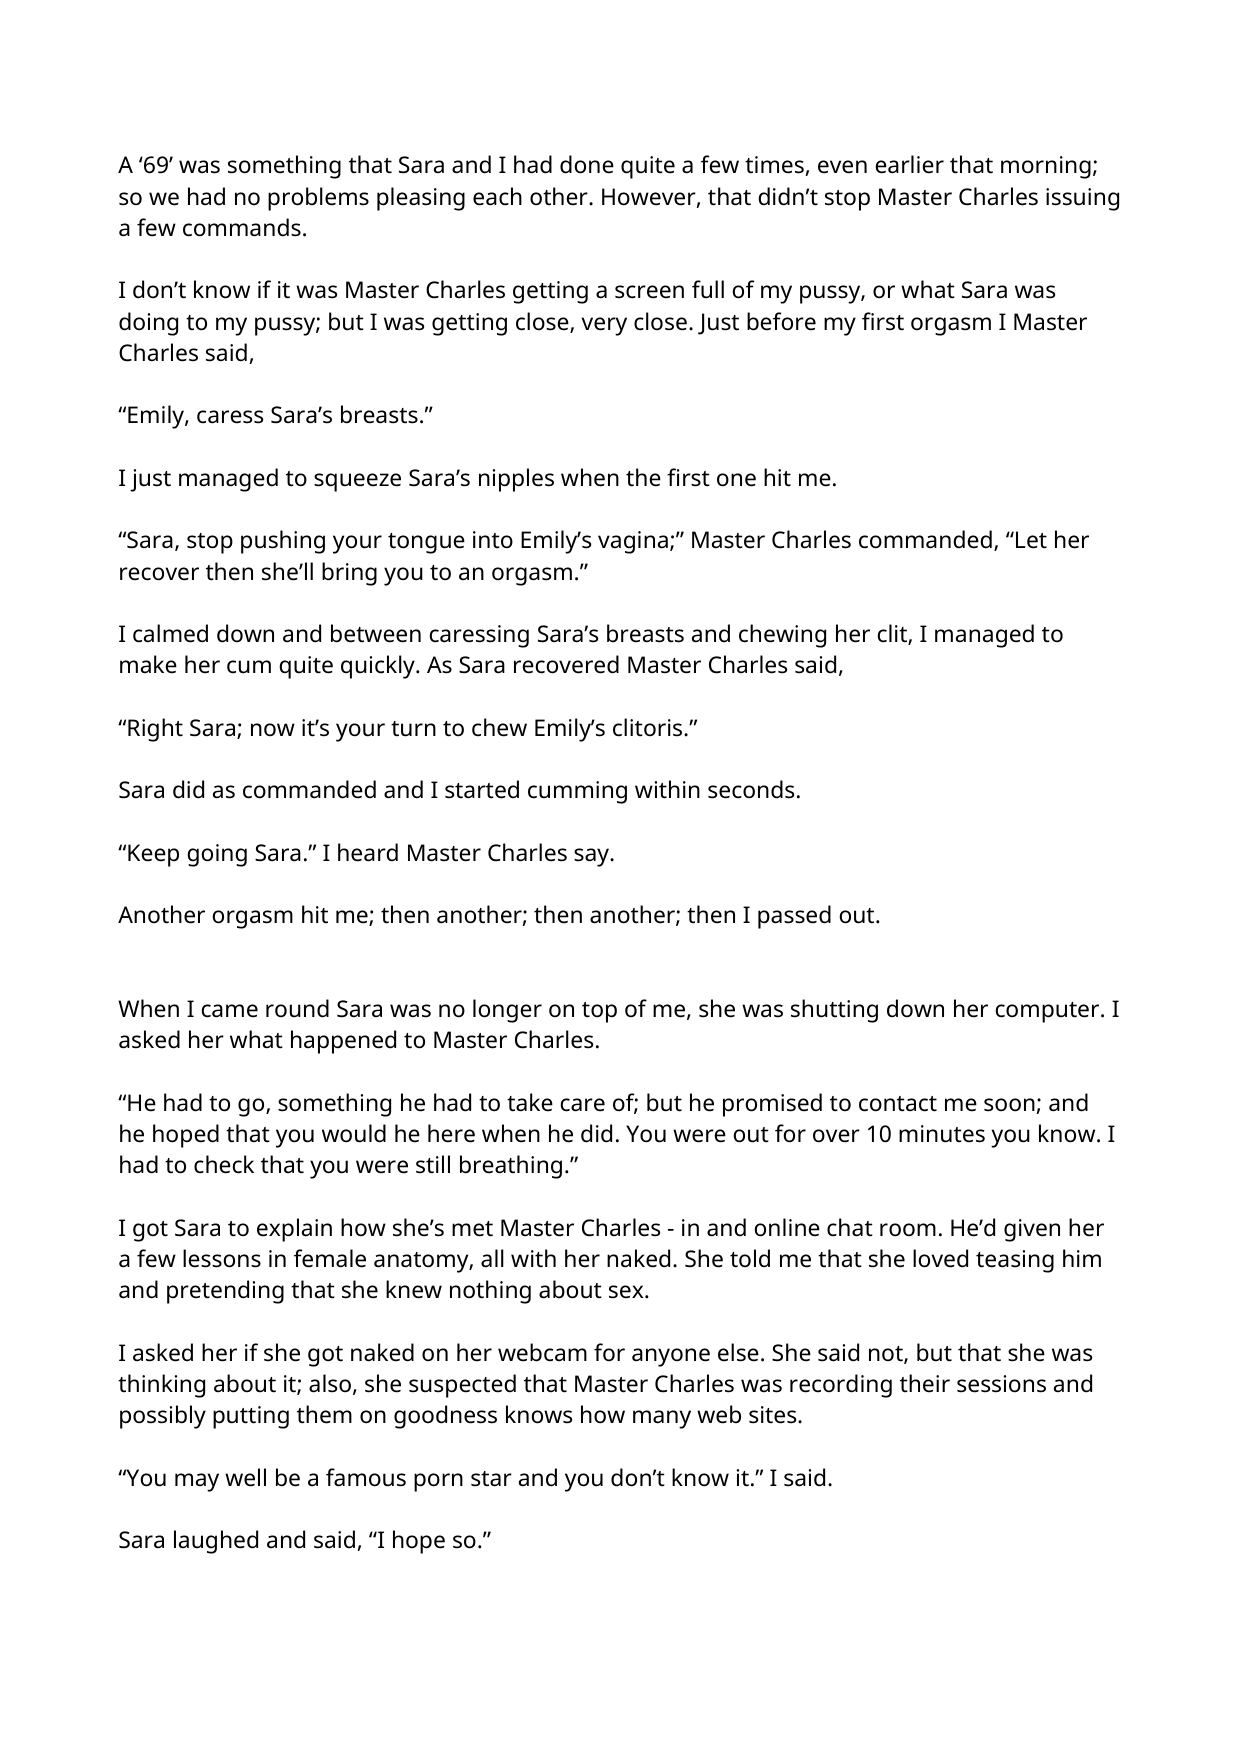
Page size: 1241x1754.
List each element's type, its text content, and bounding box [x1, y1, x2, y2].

text “He had to go, something he had to take care of; but he promised to contact me soon; and he hoped that you would he here when he did. You were out for over 10 minutes you know. I had to check that you were still breathing.” [118, 1087, 1122, 1181]
text Sara laughed and said, “I hope so.” [118, 1524, 1122, 1556]
text I asked her if she got naked on her webcam for anyone else. She said not, but that she was thinking about it; also, she suspected that Master Charles was recording their sessions and possibly putting them on goodness knows how many web sites. [118, 1337, 1122, 1431]
text “Right Sara; now it’s your turn to chew Emily’s clitoris.” [118, 712, 1122, 743]
text When I came round Sara was no longer on top of me, she was shutting down her computer. I asked her what happened to Master Charles. [118, 993, 1122, 1056]
text “You may well be a famous porn star and you don’t know it.” I said. [118, 1462, 1122, 1493]
text I calmed down and between caressing Sara’s breasts and chewing her clit, I managed to make her cum quite quickly. As Sara recovered Master Charles said, [118, 618, 1122, 681]
text “Emily, caress Sara’s breasts.” [118, 399, 1122, 431]
text A ‘69’ was something that Sara and I had done quite a few times, even earlier that morning; so we had no problems pleasing each other. However, that didn’t stop Master Charles issuing a few commands. [118, 149, 1122, 243]
text I got Sara to explain how she’s met Master Charles - in and online chat room. He’d given her a few lessons in female anatomy, all with her naked. She told me that she loved teasing him and pretending that she knew nothing about sex. [118, 1212, 1122, 1306]
text I don’t know if it was Master Charles getting a screen full of my pussy, or what Sara was doing to my pussy; but I was getting close, very close. Just before my first orgasm I Master Charles said, [118, 274, 1122, 368]
text I just managed to squeeze Sara’s nipples when the first one hit me. [118, 462, 1122, 493]
text “Keep going Sara.” I heard Master Charles say. [118, 837, 1122, 868]
text “Sara, stop pushing your tongue into Emily’s vagina;” Master Charles commanded, “Let her recover then she’ll bring you to an orgasm.” [118, 524, 1122, 587]
text Another orgasm hit me; then another; then another; then I passed out. [118, 899, 1122, 931]
text Sara did as commanded and I started cumming within seconds. [118, 774, 1122, 806]
